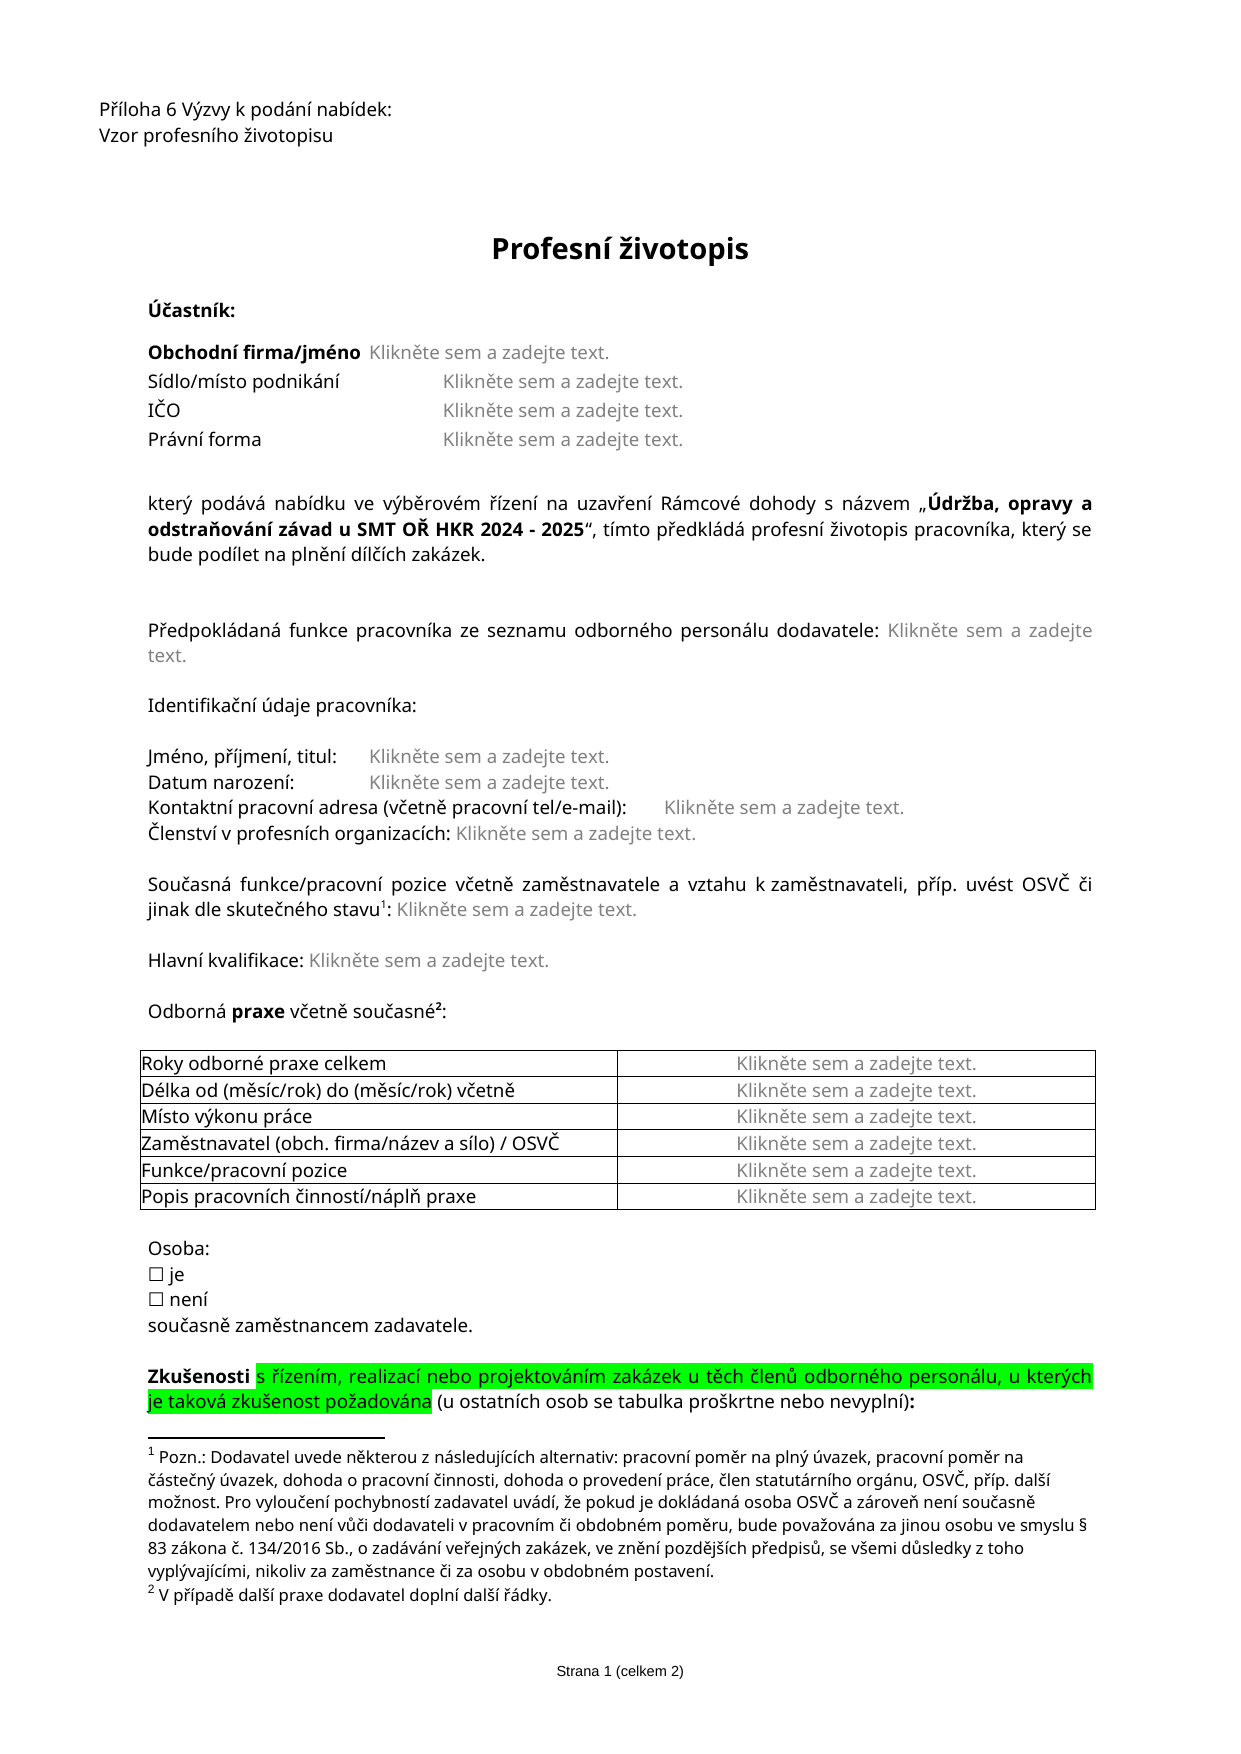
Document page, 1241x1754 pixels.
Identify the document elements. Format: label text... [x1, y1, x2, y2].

table_cell [618, 1077, 1095, 1103]
title Profesní životopis [148, 228, 1093, 268]
table_header [618, 1051, 1095, 1076]
text není [148, 1287, 1093, 1312]
table_cell [618, 1157, 1095, 1182]
text Předpokládaná funkce pracovníka ze seznamu odborného personálu dodavatele: [148, 617, 1093, 667]
table_cell Zaměstnavatel (obch. firma/název a sílo) / OSVČ [141, 1130, 617, 1156]
text Jméno, příjmení, titul: [148, 743, 1093, 769]
text Sídlo/místo podnikání [148, 365, 1093, 394]
text Zkušenosti s řízením, realizací nebo projektováním zakázek u těch členů odborného personálu, u kterých je taková zkušenost požadována (u ostatních osob se tabulka proškrtne nebo nevyplní): [432, 1389, 1093, 1414]
text Identifikační údaje pracovníka: [148, 692, 1093, 718]
text Právní forma [148, 423, 1093, 452]
text Hlavní kvalifikace: [148, 948, 1093, 973]
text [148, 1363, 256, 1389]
table_cell [618, 1184, 1095, 1209]
text Osoba: [148, 1236, 1093, 1261]
text IČO [148, 394, 1093, 423]
table_cell [618, 1130, 1095, 1156]
text Kontaktní pracovní adresa (včetně pracovní tel/e-mail): [148, 794, 1093, 820]
text Datum narození: [148, 769, 1093, 794]
table_cell Funkce/pracovní pozice [141, 1157, 617, 1182]
text Obchodní firma/jméno [148, 336, 1093, 365]
table_cell [618, 1104, 1095, 1129]
text je [148, 1261, 1093, 1287]
table_cell Délka od (měsíc/rok) do (měsíc/rok) včetně [141, 1077, 617, 1103]
table_cell Popis pracovních činností/náplň praxe [141, 1184, 617, 1209]
text Členství v profesních organizacích: [148, 820, 1093, 846]
text Současná funkce/pracovní pozice včetně zaměstnavatele a vztahu k zaměstnavateli, příp. uvést OSVČ či jinak dle skutečného stavu: [148, 871, 1093, 922]
table_cell Místo výkonu práce [141, 1104, 617, 1129]
text současně zaměstnancem zadavatele. [148, 1312, 1093, 1338]
text Odborná praxe včetně současné: [148, 999, 1093, 1024]
text který podává nabídku ve výběrovém řízení na uzavření Rámcové dohody s názvem „Údržba, opravy a odstraňování závad u SMT OŘ HKR 2024 - 2025“, tímto předkládá profesní životopis pracovníka, který se bude podílet na plnění dílčích zakázek. [148, 490, 1093, 567]
text Účastník: [148, 293, 1093, 324]
table_header Roky odborné praxe celkem [141, 1051, 617, 1076]
